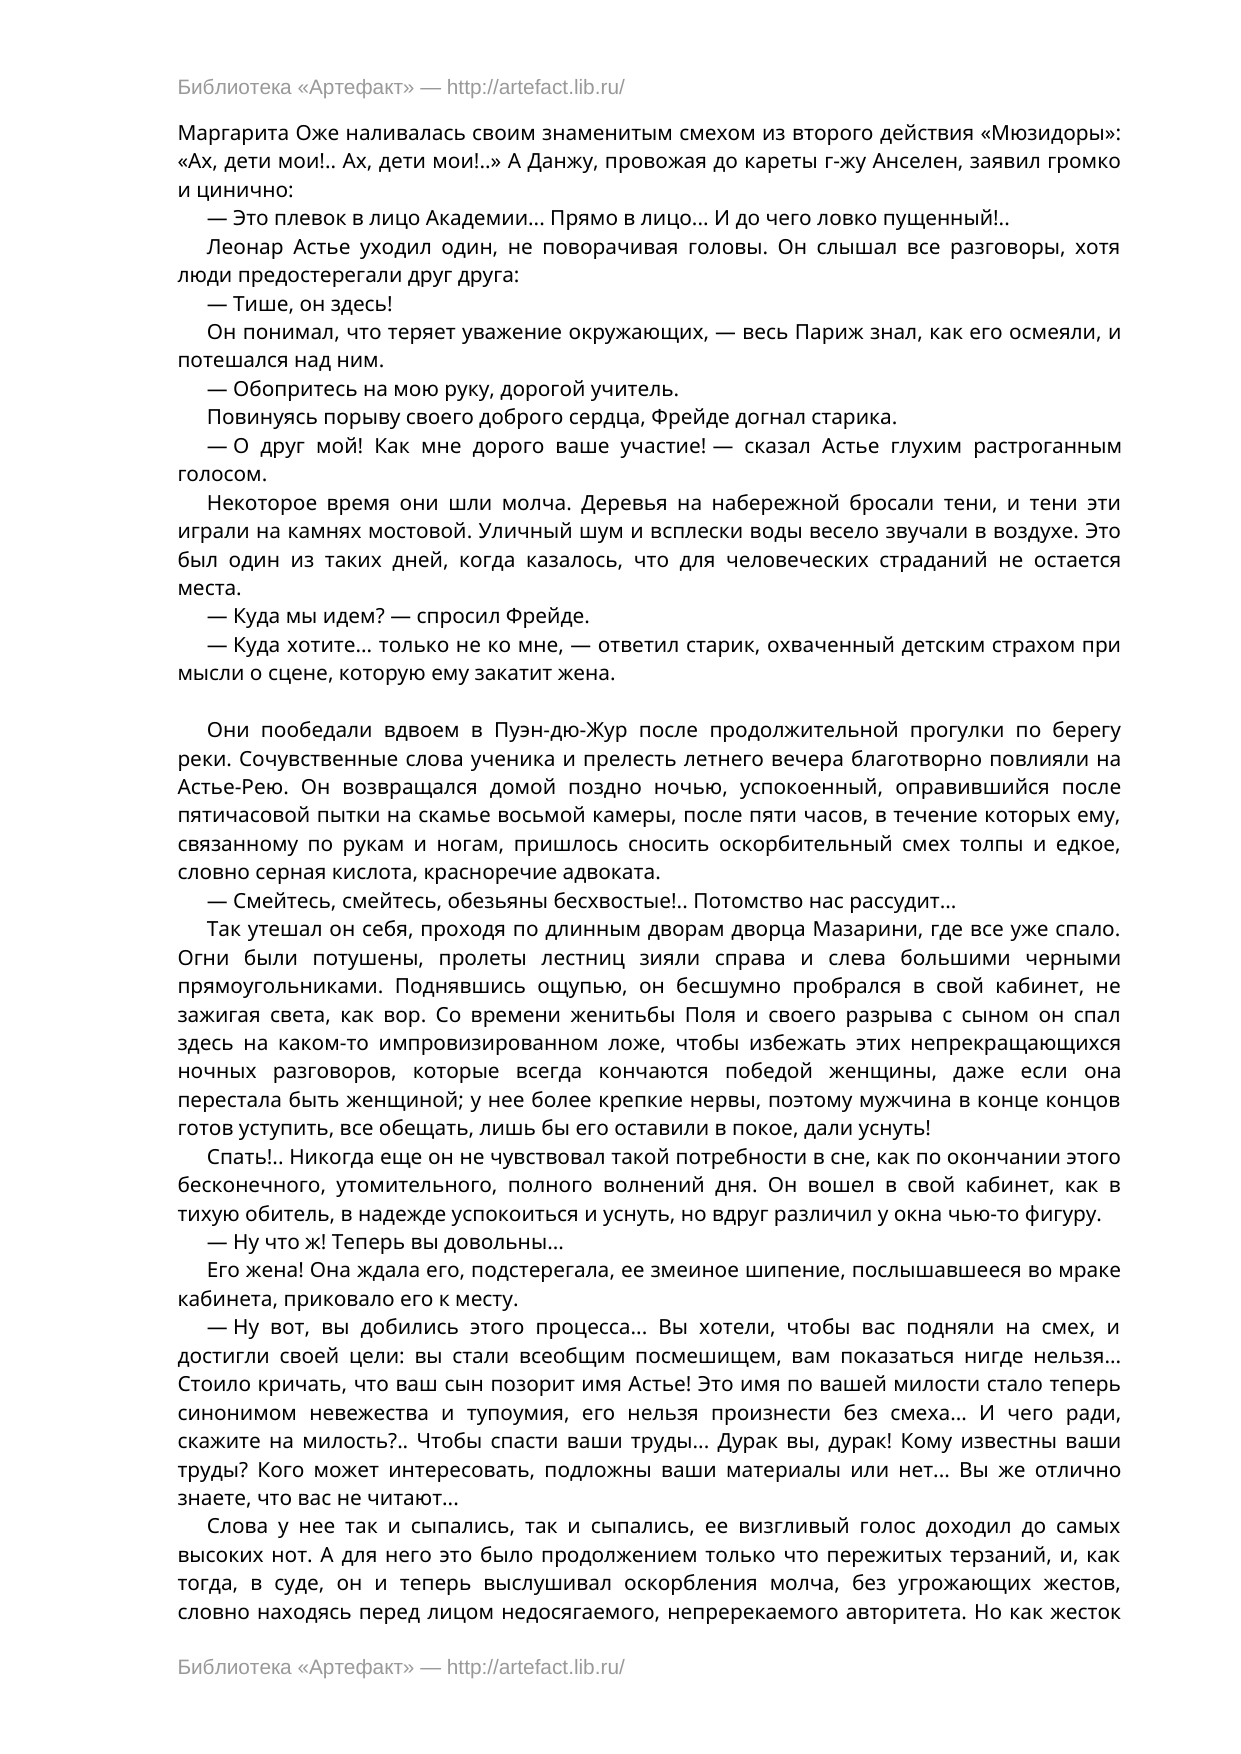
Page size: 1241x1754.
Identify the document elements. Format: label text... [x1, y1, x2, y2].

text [177, 118, 1122, 203]
text Его жена! Она ждала его, подстерегала, ее змеиное шипение, послышавшееся во мраке кабинета, приковало его к месту. [177, 1256, 1122, 1312]
text Повинуясь порыву своего доброго сердца, Фрейде догнал старика. [177, 402, 1122, 431]
text — Обопритесь на мою руку, дорогой учитель. [177, 374, 1122, 402]
text — Тише, он здесь! [177, 289, 1122, 317]
text Леонар Астье уходил один, не поворачивая головы. Он слышал все разговоры, хотя люди предостерегали друг друга: [177, 232, 1122, 289]
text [177, 1512, 1122, 1625]
text Он понимал, что теряет уважение окружающих, — весь Париж знал, как его осмеяли, и потешался над ним. [177, 317, 1122, 374]
text — Ну что ж! Теперь вы довольны... [177, 1227, 1122, 1256]
text — Куда мы идем? — спросил Фрейде. [177, 602, 1122, 630]
text — Куда хотите... только не ко мне, — ответил старик, охваченный детским страхом при мысли о сцене, которую ему закатит жена. [177, 630, 1122, 687]
text Спать!.. Никогда еще он не чувствовал такой потребности в сне, как по окончании этого бесконечного, утомительного, полного волнений дня. Он вошел в свой кабинет, как в тихую обитель, в надежде успокоиться и уснуть, но вдруг различил у окна чью-то фигуру. [177, 1142, 1122, 1227]
text Они пообедали вдвоем в Пуэн-дю-Жур после продолжительной прогулки по берегу реки. Сочувственные слова ученика и прелесть летнего вечера благотворно повлияли на Астье-Рею. Он возвращался домой поздно ночью, успокоенный, оправившийся после пятичасовой пытки на скамье восьмой камеры, после пяти часов, в течение которых ему, связанному по рукам и ногам, пришлось сносить оскорбительный смех толпы и едкое, словно серная кислота, красноречие адвоката. [177, 715, 1122, 886]
text — О друг мой! Как мне дорого ваше участие! — сказал Астье глухим растроганным голосом. [177, 431, 1122, 488]
text Так утешал он себя, проходя по длинным дворам дворца Мазарини, где все уже спало. Огни были потушены, пролеты лестниц зияли справа и слева большими черными прямоугольниками. Поднявшись ощупью, он бесшумно пробрался в свой кабинет, не зажигая света, как вор. Со времени женитьбы Поля и своего разрыва с сыном он спал здесь на каком-то импровизированном ложе, чтобы избежать этих непрекращающихся ночных разговоров, которые всегда кончаются победой женщины, даже если она перестала быть женщиной; у нее более крепкие нервы, поэтому мужчина в конце концов готов уступить, все обещать, лишь бы его оставили в покое, дали уснуть! [177, 914, 1122, 1142]
text — Это плевок в лицо Академии... Прямо в лицо... И до чего ловко пущенный!.. [177, 203, 1122, 232]
text — Смейтесь, смейтесь, обезьяны бесхвостые!.. Потомство нас рассудит... [177, 886, 1122, 914]
text — Ну вот, вы добились этого процесса... Вы хотели, чтобы вас подняли на смех, и достигли своей цели: вы стали всеобщим посмешищем, вам показаться нигде нельзя... Стоило кричать, что ваш сын позорит имя Астье! Это имя по вашей милости стало теперь синонимом невежества и тупоумия, его нельзя произнести без смеха... И чего ради, скажите на милость?.. Чтобы спасти ваши труды... Дурак вы, дурак! Кому известны ваши труды? Кого может интересовать, подложны ваши материалы или нет... Вы же отлично знаете, что вас не читают... [177, 1312, 1122, 1512]
text Некоторое время они шли молча. Деревья на набережной бросали тени, и тени эти играли на камнях мостовой. Уличный шум и всплески воды весело звучали в воздухе. Это был один из таких дней, когда казалось, что для человеческих страданий не остается места. [177, 488, 1122, 602]
